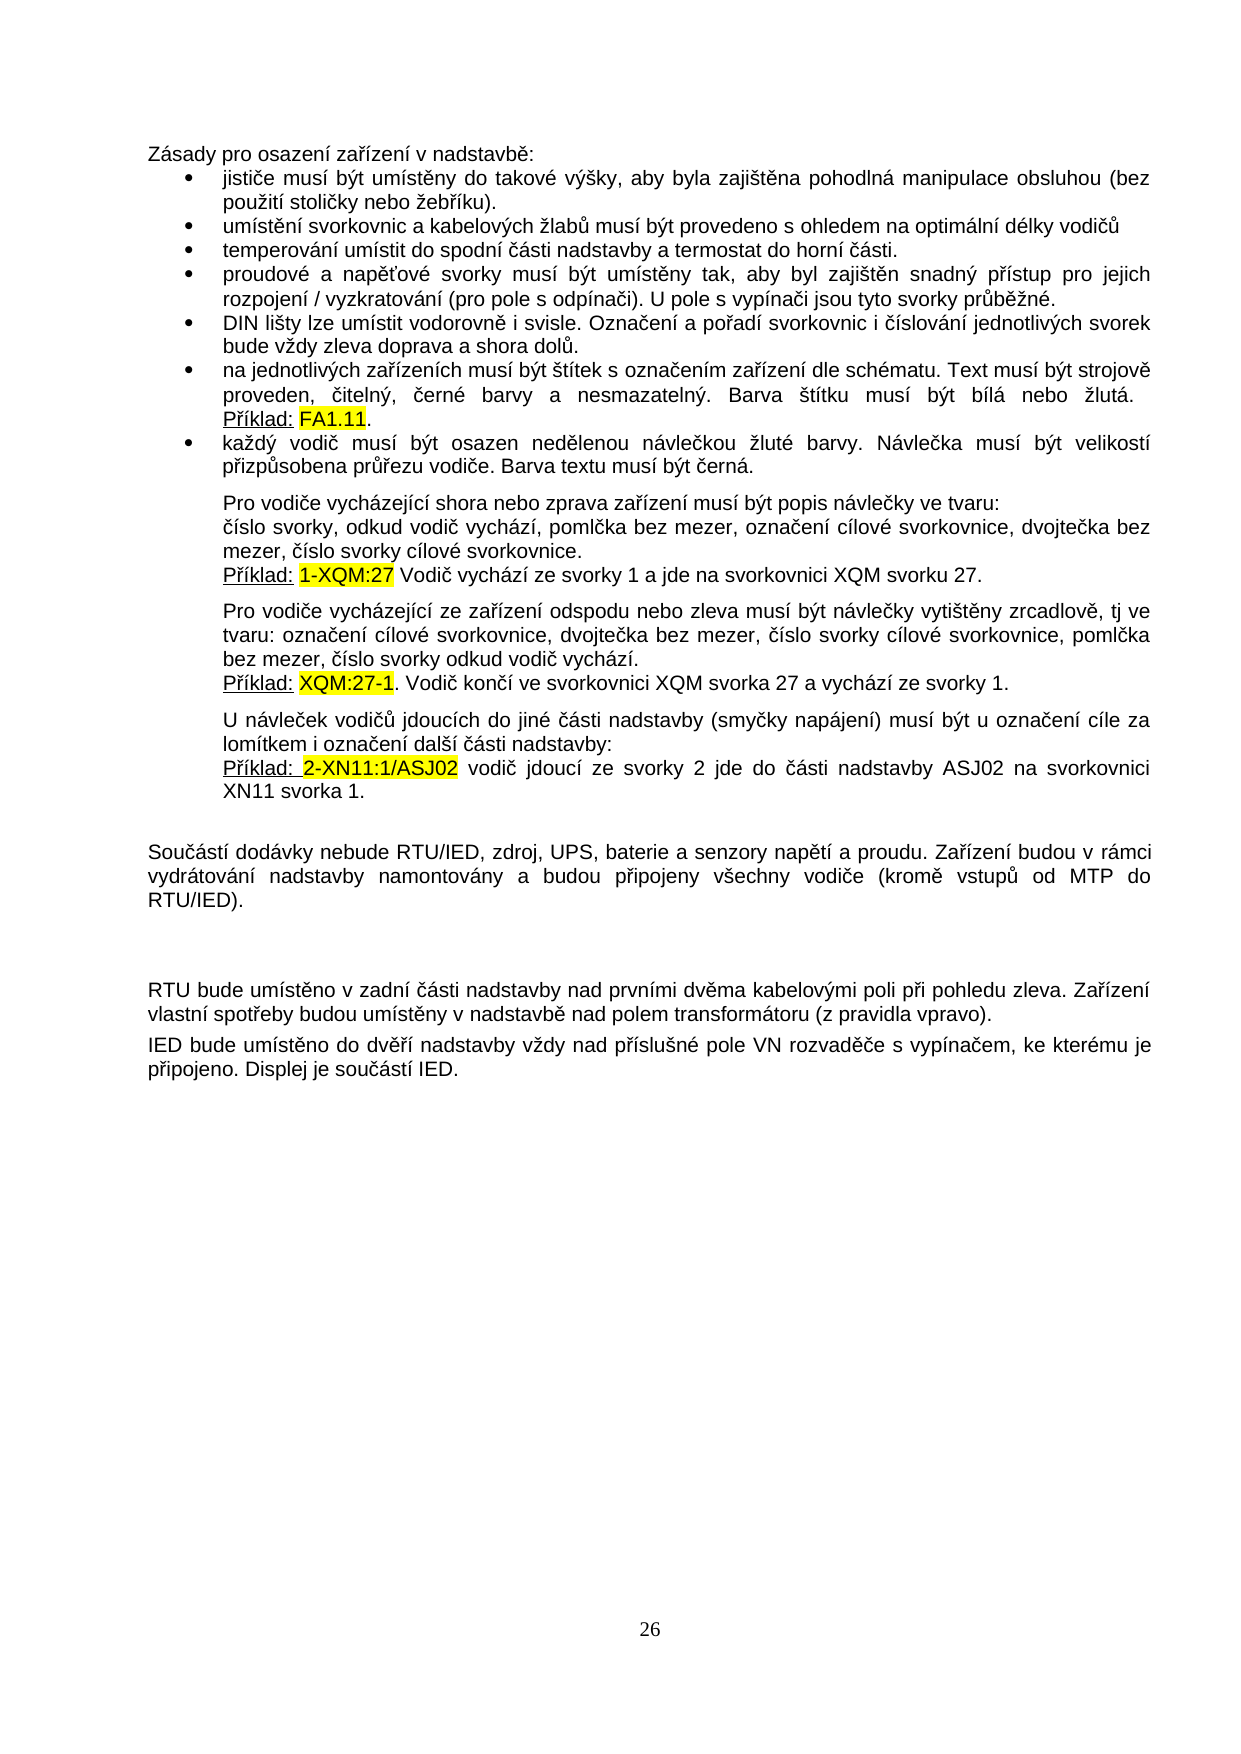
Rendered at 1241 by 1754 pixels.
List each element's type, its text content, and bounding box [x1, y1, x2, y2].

list Pro vodiče vycházející ze zařízení odspodu nebo zleva musí být návlečky vytištěny zrcadlově, tj ve tvaru: označení cílové svorkovnice, dvojtečka bez mezer, číslo svorky cílové svorkovnice, pomlčka bez mezer, číslo svorky odkud vodič vychází. [223, 599, 1152, 671]
list jističe musí být umístěny do takové výšky, aby byla zajištěna pohodlná manipulace obsluhou (bez použití stoličky nebo žebříku). [185, 166, 1152, 214]
list Příklad: XQM:27-1. Vodič končí ve svorkovnici XQM svorka 27 a vychází ze svorky 1. [394, 671, 1152, 695]
text Součástí dodávky nebude RTU/IED, zdroj, UPS, baterie a senzory napětí a proudu. Zařízení budou v rámci vydrátování nadstavby namontovány a budou připojeny všechny vodiče (kromě vstupů od MTP do RTU/IED). [148, 840, 1152, 912]
list U návleček vodičů jdoucích do jiné části nadstavby (smyčky napájení) musí být u označení cíle za lomítkem i označení další části nadstavby: [223, 707, 1152, 755]
text Zásady pro osazení zařízení v nadstavbě: [148, 142, 1152, 166]
list číslo svorky, odkud vodič vychází, pomlčka bez mezer, označení cílové svorkovnice, dvojtečka bez mezer, číslo svorky cílové svorkovnice. [223, 515, 1152, 563]
text RTU bude umístěno v zadní části nadstavby nad prvními dvěma kabelovými poli při pohledu zleva. Zařízení vlastní spotřeby budou umístěny v nadstavbě nad polem transformátoru (z pravidla vpravo). [148, 978, 1152, 1026]
list temperování umístit do spodní části nadstavby a termostat do horní části. [185, 238, 1152, 262]
list proudové a napěťové svorky musí být umístěny tak, aby byl zajištěn snadný přístup pro jejich rozpojení / vyzkratování (pro pole s odpínači). U pole s vypínači jsou tyto svorky průběžné. [185, 262, 1152, 310]
list DIN lišty lze umístit vodorovně i svisle. Označení a pořadí svorkovnic i číslování jednotlivých svorek bude vždy zleva doprava a shora dolů. [185, 310, 1152, 358]
list na jednotlivých zařízeních musí být štítek s označením zařízení dle schématu. Text musí být strojově proveden, čitelný, černé barvy a nesmazatelný. Barva štítku musí být bílá nebo žlutá. Příklad: FA1.11. [185, 358, 1152, 430]
list každý vodič musí být osazen nedělenou návlečkou žluté barvy. Návlečka musí být velikostí přizpůsobena průřezu vodiče. Barva textu musí být černá. [185, 430, 1152, 478]
list Příklad: 2-XN11:1/ASJ02 vodič jdoucí ze svorky 2 jde do části nadstavby ASJ02 na svorkovnici XN11 svorka 1. [223, 755, 1152, 803]
list Pro vodiče vycházející shora nebo zprava zařízení musí být popis návlečky ve tvaru: [223, 491, 1152, 515]
text IED bude umístěno do dvěří nadstavby vždy nad příslušné pole VN rozvaděče s vypínačem, ke kterému je připojeno. Displej je součástí IED. [148, 1032, 1152, 1080]
list Příklad: 1-XQM:27 Vodič vychází ze svorky 1 a jde na svorkovnici XQM svorku 27. [394, 563, 1152, 587]
list umístění svorkovnic a kabelových žlabů musí být provedeno s ohledem na optimální délky vodičů [185, 214, 1152, 238]
